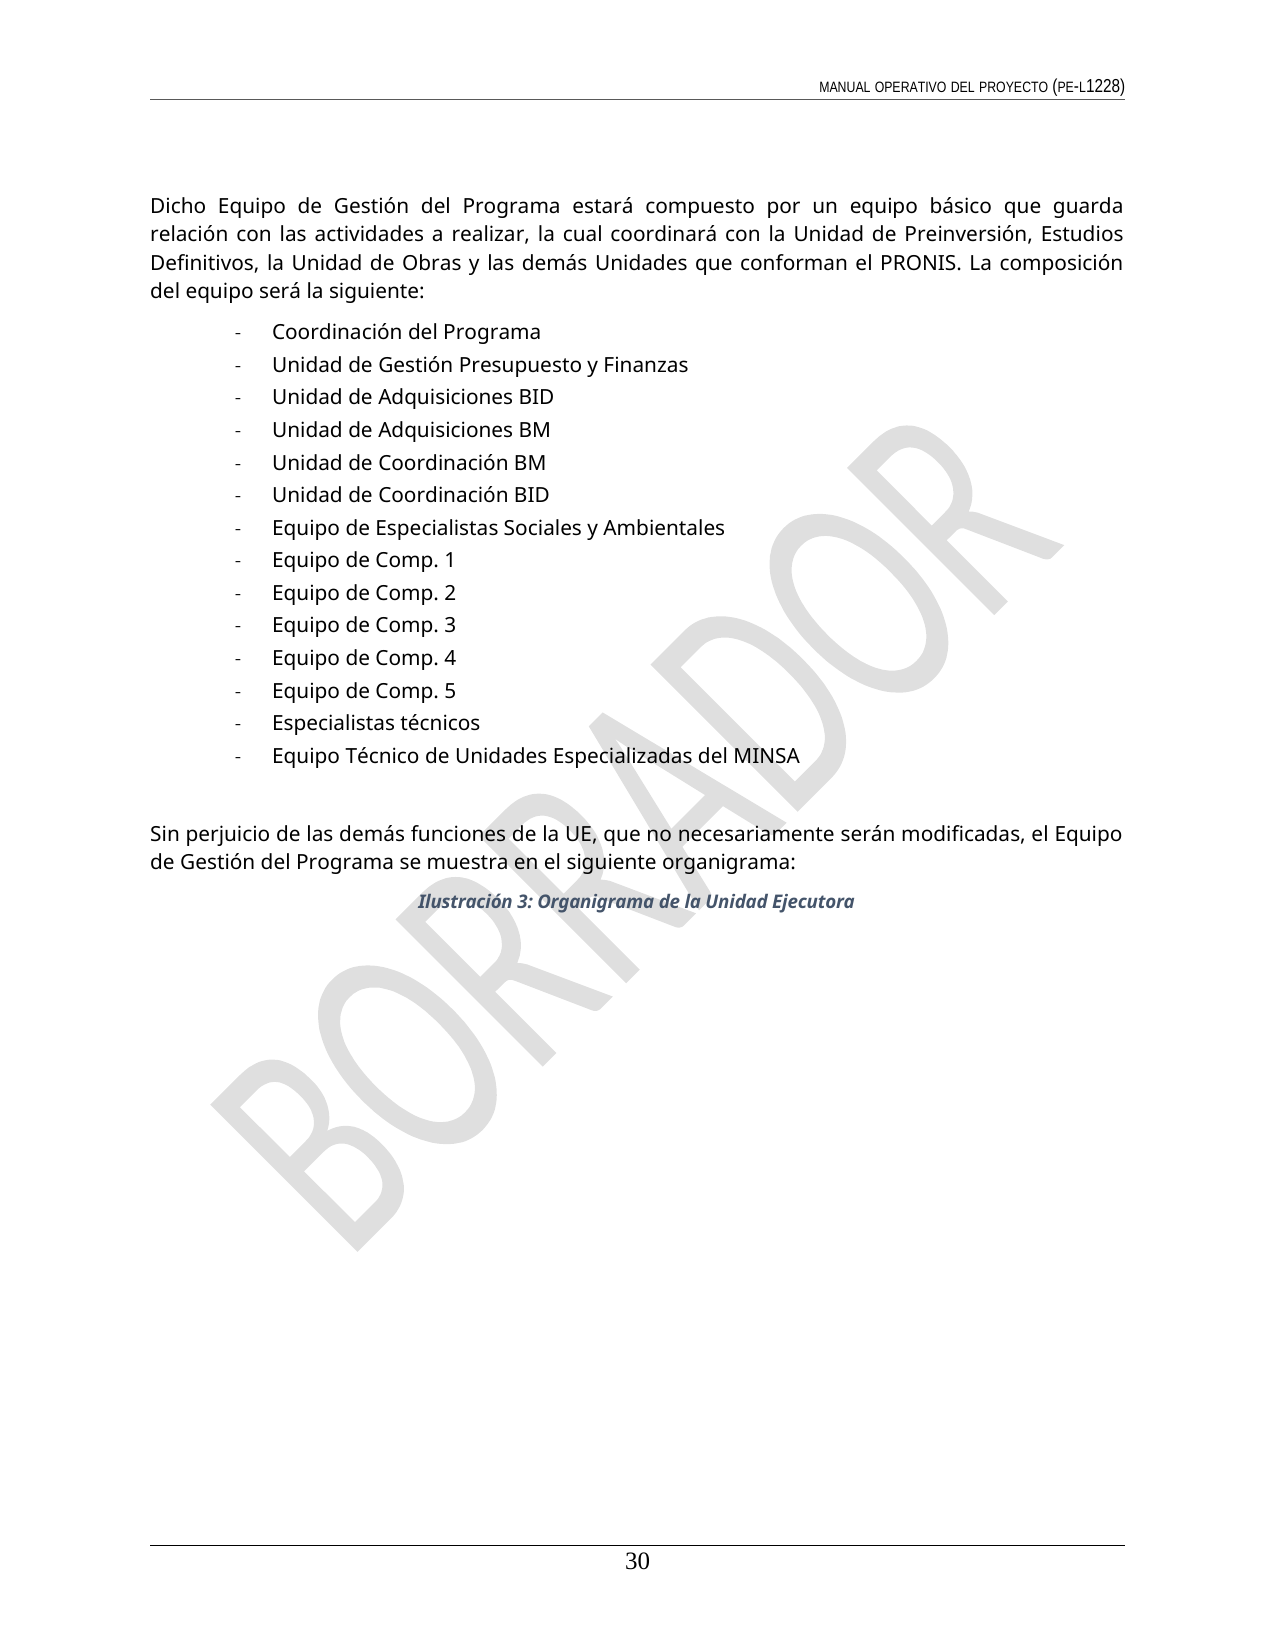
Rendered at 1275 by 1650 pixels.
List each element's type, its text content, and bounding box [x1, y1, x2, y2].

list Equipo de Comp. 1 [234, 545, 1125, 574]
text Dicho Equipo de Gestión del Programa estará compuesto por un equipo básico que guarda relación con las actividades a realizar, la cual coordinará con la Unidad de Preinversión, Estudios Definitivos, la Unidad de Obras y las demás Unidades que conforman el PRONIS. La composición del equipo será la siguiente: [150, 191, 1125, 305]
list Unidad de Coordinación BID [234, 480, 1125, 509]
text Sin perjuicio de las demás funciones de la UE, que no necesariamente serán modificadas, el Equipo de Gestión del Programa se muestra en el siguiente organigrama: [150, 819, 1125, 876]
list Especialistas técnicos [234, 708, 1125, 737]
list Equipo de Especialistas Sociales y Ambientales [234, 513, 1125, 541]
list Equipo de Comp. 4 [234, 643, 1125, 672]
list Unidad de Adquisiciones BID [234, 382, 1125, 411]
list Unidad de Gestión Presupuesto y Finanzas [234, 350, 1125, 378]
list Unidad de Adquisiciones BM [234, 415, 1125, 443]
list Equipo Técnico de Unidades Especializadas del MINSA [234, 741, 1125, 769]
list Equipo de Comp. 3 [234, 611, 1125, 639]
list Coordinación del Programa [234, 317, 1125, 346]
list Unidad de Coordinación BM [234, 448, 1125, 476]
list Equipo de Comp. 2 [234, 578, 1125, 606]
text Ilustración 3: Organigrama de la Unidad Ejecutora [150, 888, 1125, 914]
list Equipo de Comp. 5 [234, 676, 1125, 704]
